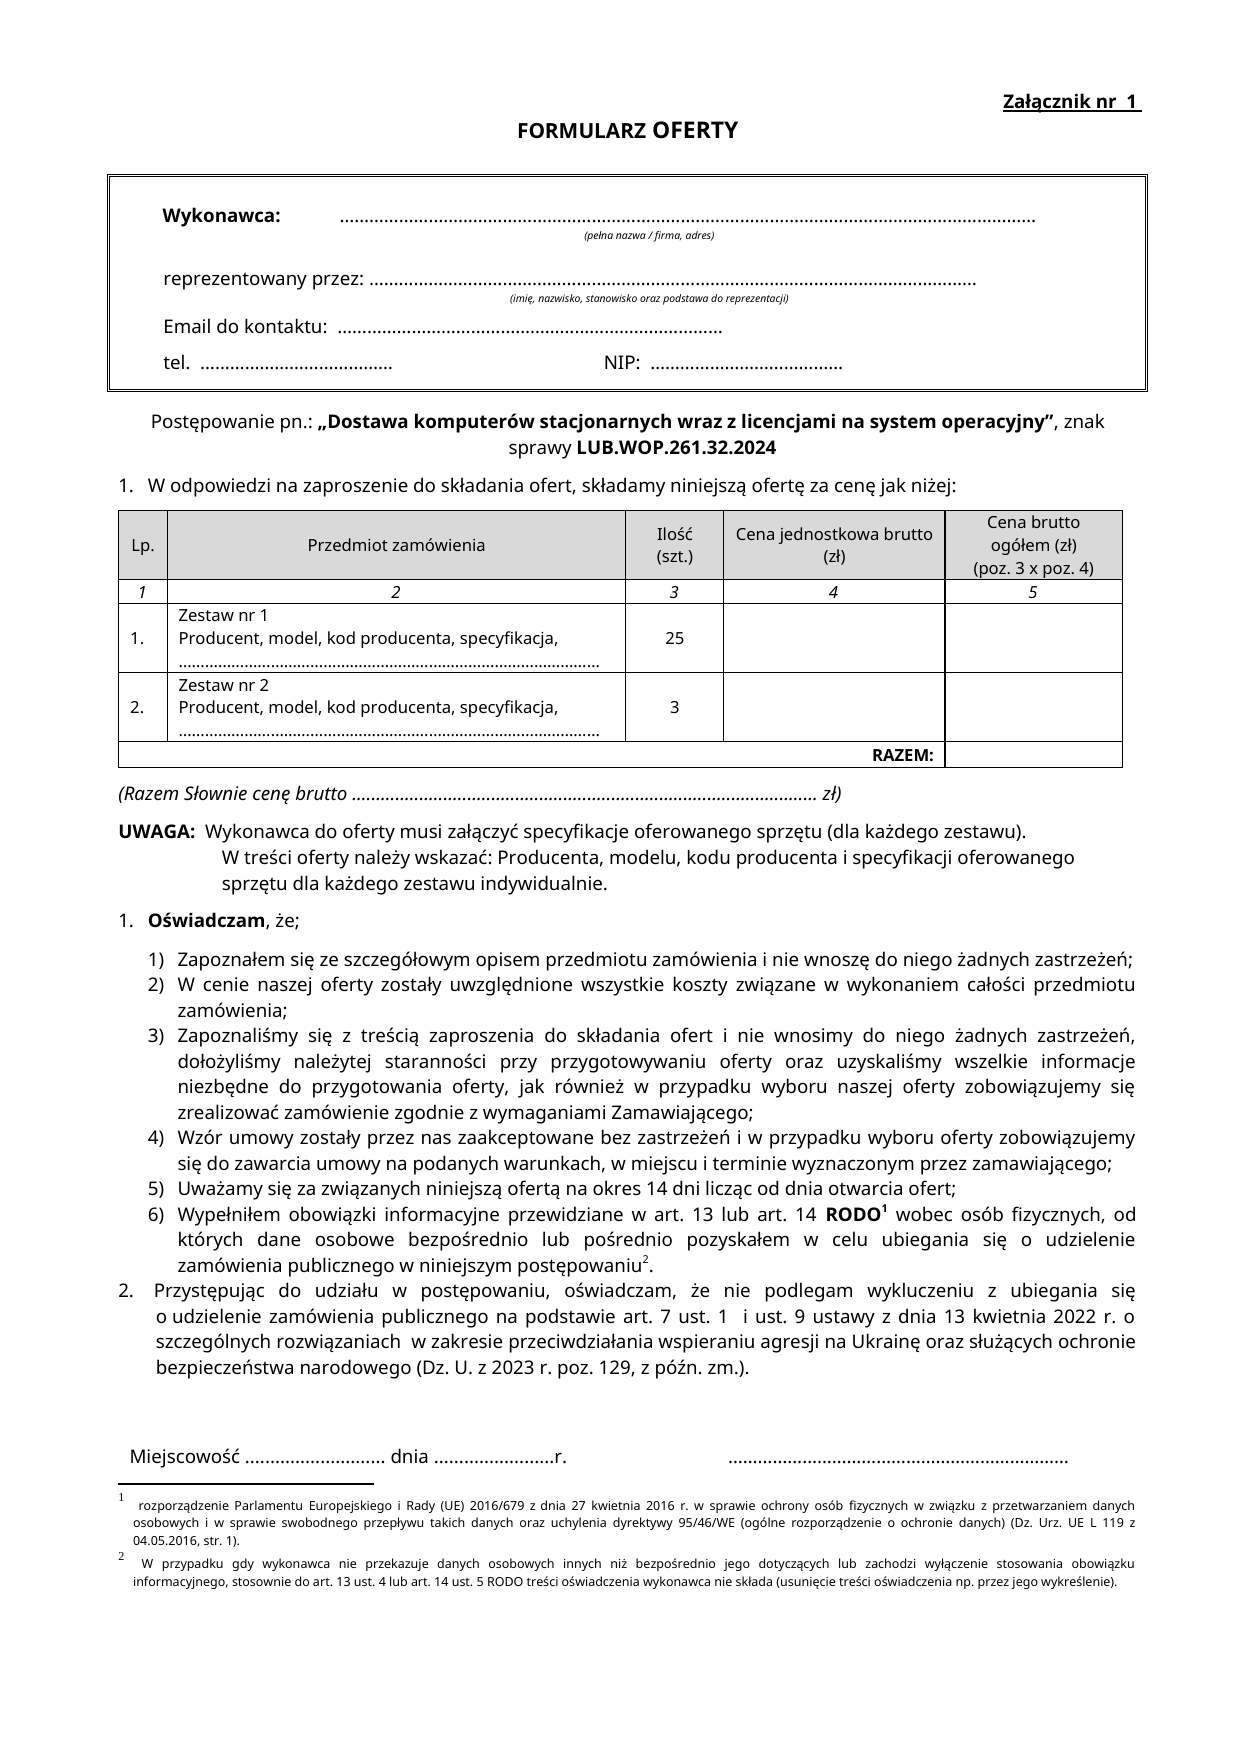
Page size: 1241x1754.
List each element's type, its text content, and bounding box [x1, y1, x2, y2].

text (Razem Słownie cenę brutto ................................................................................................. zł) [118, 781, 1137, 806]
list Zapoznaliśmy się z treścią zaproszenia do składania ofert i nie wnosimy do niego żadnych zastrzeżeń, dołożyliśmy należytej staranności przy przygotowywaniu oferty oraz uzyskaliśmy wszelkie informacje niezbędne do przygotowania oferty, jak również w przypadku wyboru naszej oferty zobowiązujemy się zrealizować zamówienie zgodnie z wymaganiami Zamawiającego; [148, 1022, 1137, 1124]
table_cell [946, 604, 1122, 672]
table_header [711, 1443, 1086, 1469]
table_cell 2. [119, 673, 167, 741]
table_cell 3 [626, 580, 723, 603]
text W treści oferty należy wskazać: Producenta, modelu, kodu producenta i specyfikacji oferowanego sprzętu dla każdego zestawu indywidualnie. [222, 844, 1137, 895]
list Przystępując do udziału w postępowaniu, oświadczam, że nie podlegam wykluczeniu z ubiegania się o udzielenie zamówienia publicznego na podstawie art. 7 ust. 1 i ust. 9 ustawy z dnia 13 kwietnia 2022 r. o szczególnych rozwiązaniach w zakresie przeciwdziałania wspieraniu agresji na Ukrainę oraz służących ochronie bezpieczeństwa narodowego (Dz. U. z 2023 r. poz. 129, z późn. zm.). [118, 1278, 1137, 1380]
table_cell 25 [626, 604, 723, 672]
table_header Przedmiot zamówienia [168, 511, 625, 579]
table_cell 4 [724, 580, 944, 603]
table_cell 2 [168, 580, 625, 603]
table_header Ilość (szt.) [626, 511, 723, 579]
table_header Cena brutto ogółem (zł) (poz. 3 x poz. 4) [946, 511, 1122, 579]
list W cenie naszej oferty zostały uwzględnione wszystkie koszty związane w wykonaniem całości przedmiotu zamówienia; [148, 971, 1137, 1022]
table_cell [724, 604, 944, 672]
table_cell [946, 742, 1122, 767]
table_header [118, 1443, 711, 1469]
text UWAGA: Wykonawca do oferty musi załączyć specyfikacje oferowanego sprzętu (dla każdego zestawu). [118, 819, 1137, 844]
table_cell 1 [119, 580, 167, 603]
table_header Lp. [119, 511, 167, 579]
table_cell RAZEM: [119, 742, 944, 767]
text Email do kontaktu: …………………………………………………………………… [110, 308, 1145, 339]
table_cell Zestaw nr 2 Producent, model, kod producenta, specyfikacja, …………………………………………………………………………………… [168, 673, 625, 741]
list W odpowiedzi na zaproszenie do składania ofert, składamy niniejszą ofertę za cenę jak niżej: [118, 472, 1137, 497]
list Zapoznałem się ze szczegółowym opisem przedmiotu zamówienia i nie wnoszę do niego żadnych zastrzeżeń; [148, 946, 1137, 971]
text Wykonawca: …………………………………………………………………………………………………………………………… [110, 198, 1145, 228]
text FORMULARZ OFERTY [118, 114, 1137, 145]
table_cell Zestaw nr 1 Producent, model, kod producenta, specyfikacja, …………………………………………………………………………………… [168, 604, 625, 672]
list Wzór umowy zostały przez nas zaakceptowane bez zastrzeżeń i w przypadku wyboru oferty zobowiązujemy się do zawarcia umowy na podanych warunkach, w miejscu i terminie wyznaczonym przez zamawiającego; [148, 1124, 1137, 1176]
text tel. ………………………………… NIP: ………………………………… [110, 344, 1145, 389]
table_cell [946, 673, 1122, 741]
table_cell 5 [946, 580, 1122, 603]
text (pełna nazwa / firma, adres) [118, 228, 1137, 242]
table_cell 1. [119, 604, 167, 672]
text Postępowanie pn.: „Dostawa komputerów stacjonarnych wraz z licencjami na system operacyjny”, znak sprawy LUB.WOP.261.32.2024 [118, 408, 1137, 459]
table_cell 3 [626, 673, 723, 741]
list Oświadczam, że; [118, 908, 1137, 933]
text reprezentowany przez: …………………………………………………………………………………………………………… [110, 260, 1145, 291]
table_cell [724, 673, 944, 741]
text Załącznik nr 1 [118, 89, 1137, 114]
table_header Cena jednostkowa brutto (zł) [724, 511, 944, 579]
text (imię, nazwisko, stanowisko oraz podstawa do reprezentacji) [118, 291, 1137, 305]
list Uważamy się za związanych niniejszą ofertą na okres 14 dni licząc od dnia otwarcia ofert; [148, 1176, 1137, 1201]
list Wypełniłem obowiązki informacyjne przewidziane w art. 13 lub art. 14 RODO wobec osób fizycznych, od których dane osobowe bezpośrednio lub pośrednio pozyskałem w celu ubiegania się o udzielenie zamówienia publicznego w niniejszym postępowaniu. [148, 1201, 1137, 1278]
